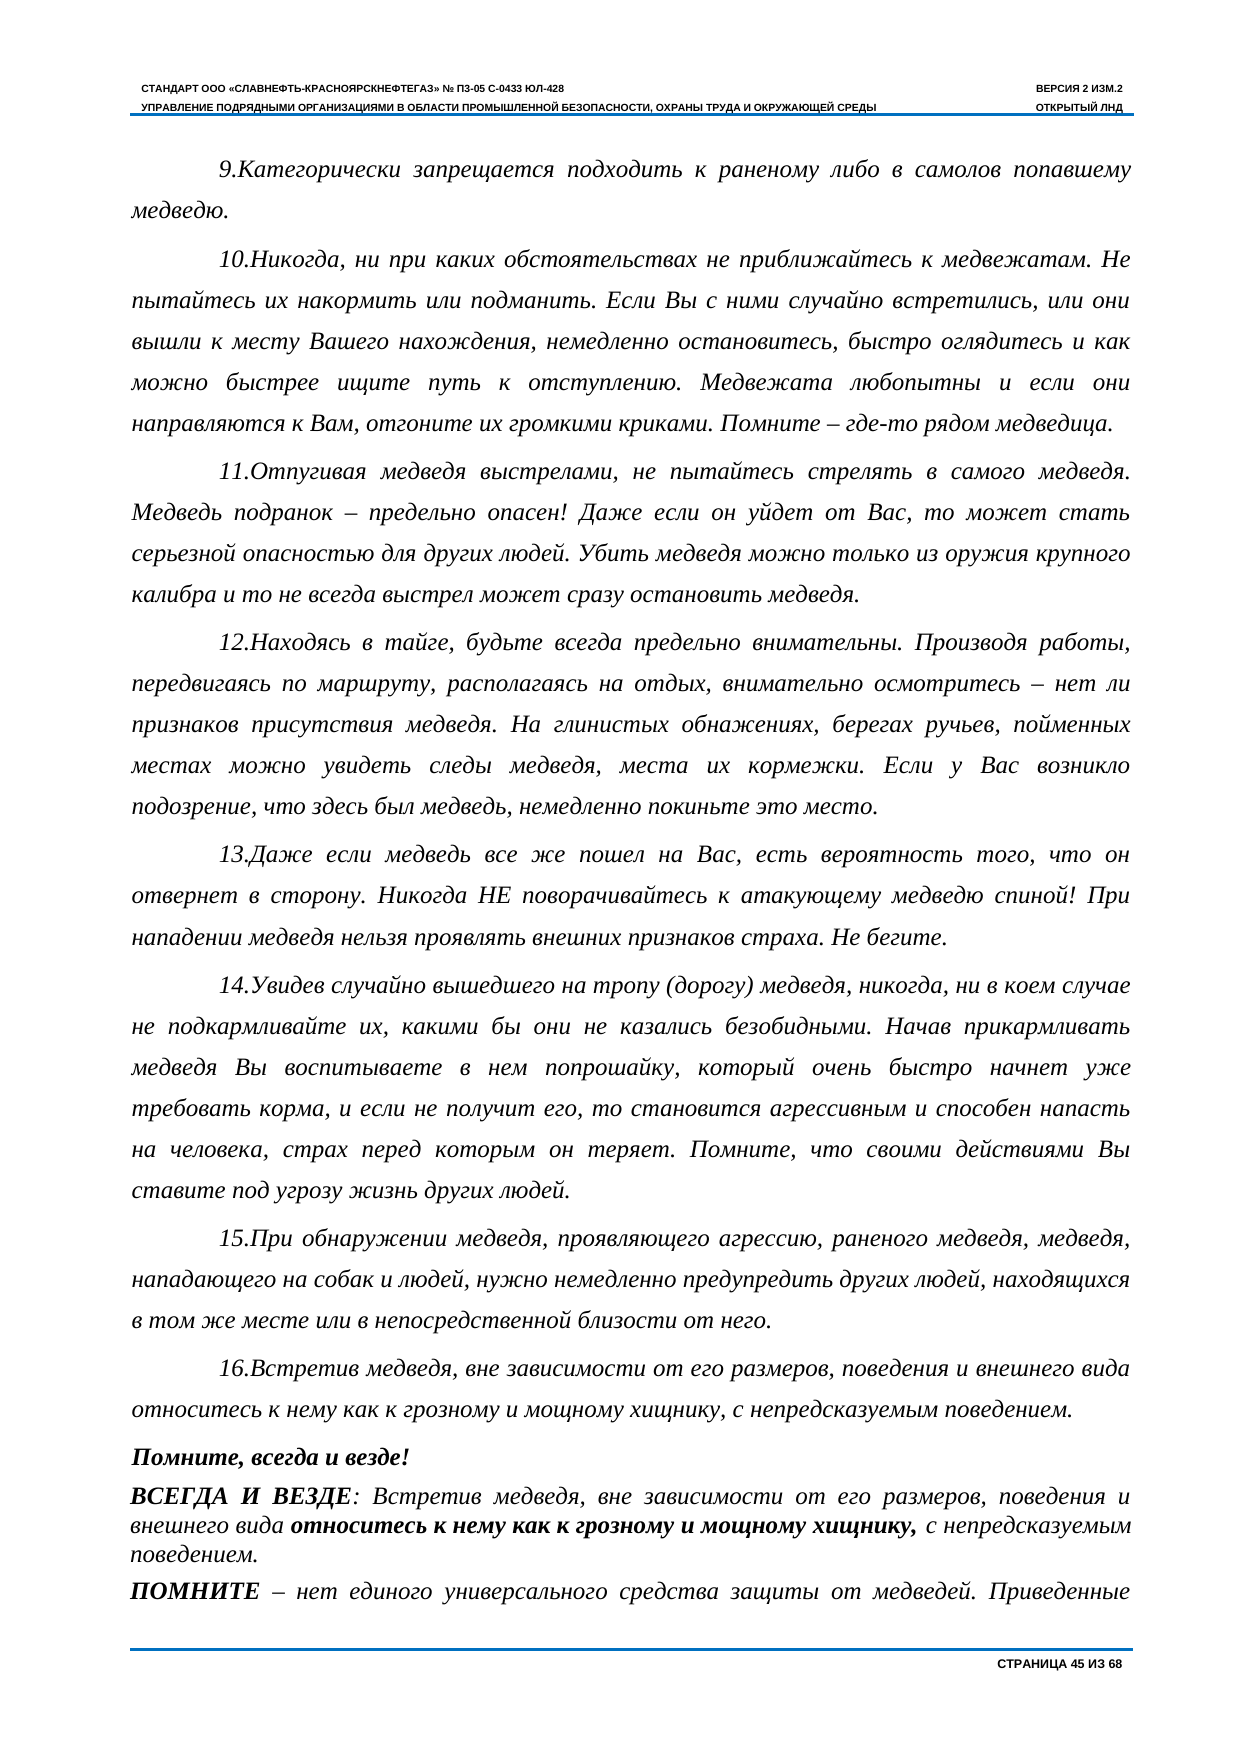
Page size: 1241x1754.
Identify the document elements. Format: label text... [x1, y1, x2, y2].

text ВСЕГДА И ВЕЗДЕ: Встретив медведя, вне зависимости от его размеров, поведения и внешнего вида относитесь к нему как к грозному и мощному хищнику, с непредсказуемым поведением. [130, 1481, 1134, 1567]
text 9.Категорически запрещается подходить к раненому либо в самолов попавшему медведю. [131, 145, 1134, 227]
text 13.Даже если медведь все же пошел на Вас, есть вероятность того, что он отвернет в сторону. Никогда НЕ поворачивайтесь к атакующему медведю спиной! При нападении медведя нельзя проявлять внешних признаков страха. Не бегите. [131, 830, 1134, 953]
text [130, 1567, 1134, 1607]
text 10.Никогда, ни при каких обстоятельствах не приближайтесь к медвежатам. Не пытайтесь их накормить или подманить. Если Вы с ними случайно встретились, или они вышли к месту Вашего нахождения, немедленно остановитесь, быстро оглядитесь и как можно быстрее ищите путь к отступлению. Медвежата любопытны и если они направляются к Вам, отгоните их громкими криками. Помните – где-то рядом медведица. [131, 234, 1134, 439]
text 11.Отпугивая медведя выстрелами, не пытайтесь стрелять в самого медведя. Медведь подранок – предельно опасен! Даже если он уйдет от Вас, то может стать серьезной опасностью для других людей. Убить медведя можно только из оружия крупного калибра и то не всегда выстрел может сразу остановить медведя. [131, 447, 1134, 611]
text 12.Находясь в тайге, будьте всегда предельно внимательны. Производя работы, передвигаясь по маршруту, располагаясь на отдых, внимательно осмотритесь – нет ли признаков присутствия медведя. На глинистых обнажениях, берегах ручьев, пойменных местах можно увидеть следы медведя, места их кормежки. Если у Вас возникло подозрение, что здесь был медведь, немедленно покиньте это место. [131, 618, 1134, 823]
text 14.Увидев случайно вышедшего на тропу (дорогу) медведя, никогда, ни в коем случае не подкармливайте их, какими бы они не казались безобидными. Начав прикармливать медведя Вы воспитываете в нем попрошайку, который очень быстро начнет уже требовать корма, и если не получит его, то становится агрессивным и способен напасть на человека, страх перед которым он теряет. Помните, что своими действиями Вы ставите под угрозу жизнь других людей. [131, 960, 1134, 1207]
text Помните, всегда и везде! [131, 1433, 1134, 1474]
text 16.Встретив медведя, вне зависимости от его размеров, поведения и внешнего вида относитесь к нему как к грозному и мощному хищнику, с непредсказуемым поведением. [131, 1344, 1134, 1426]
text 15.При обнаружении медведя, проявляющего агрессию, раненого медведя, медведя, нападающего на собак и людей, нужно немедленно предупредить других людей, находящихся в том же месте или в непосредственной близости от него. [131, 1214, 1134, 1337]
